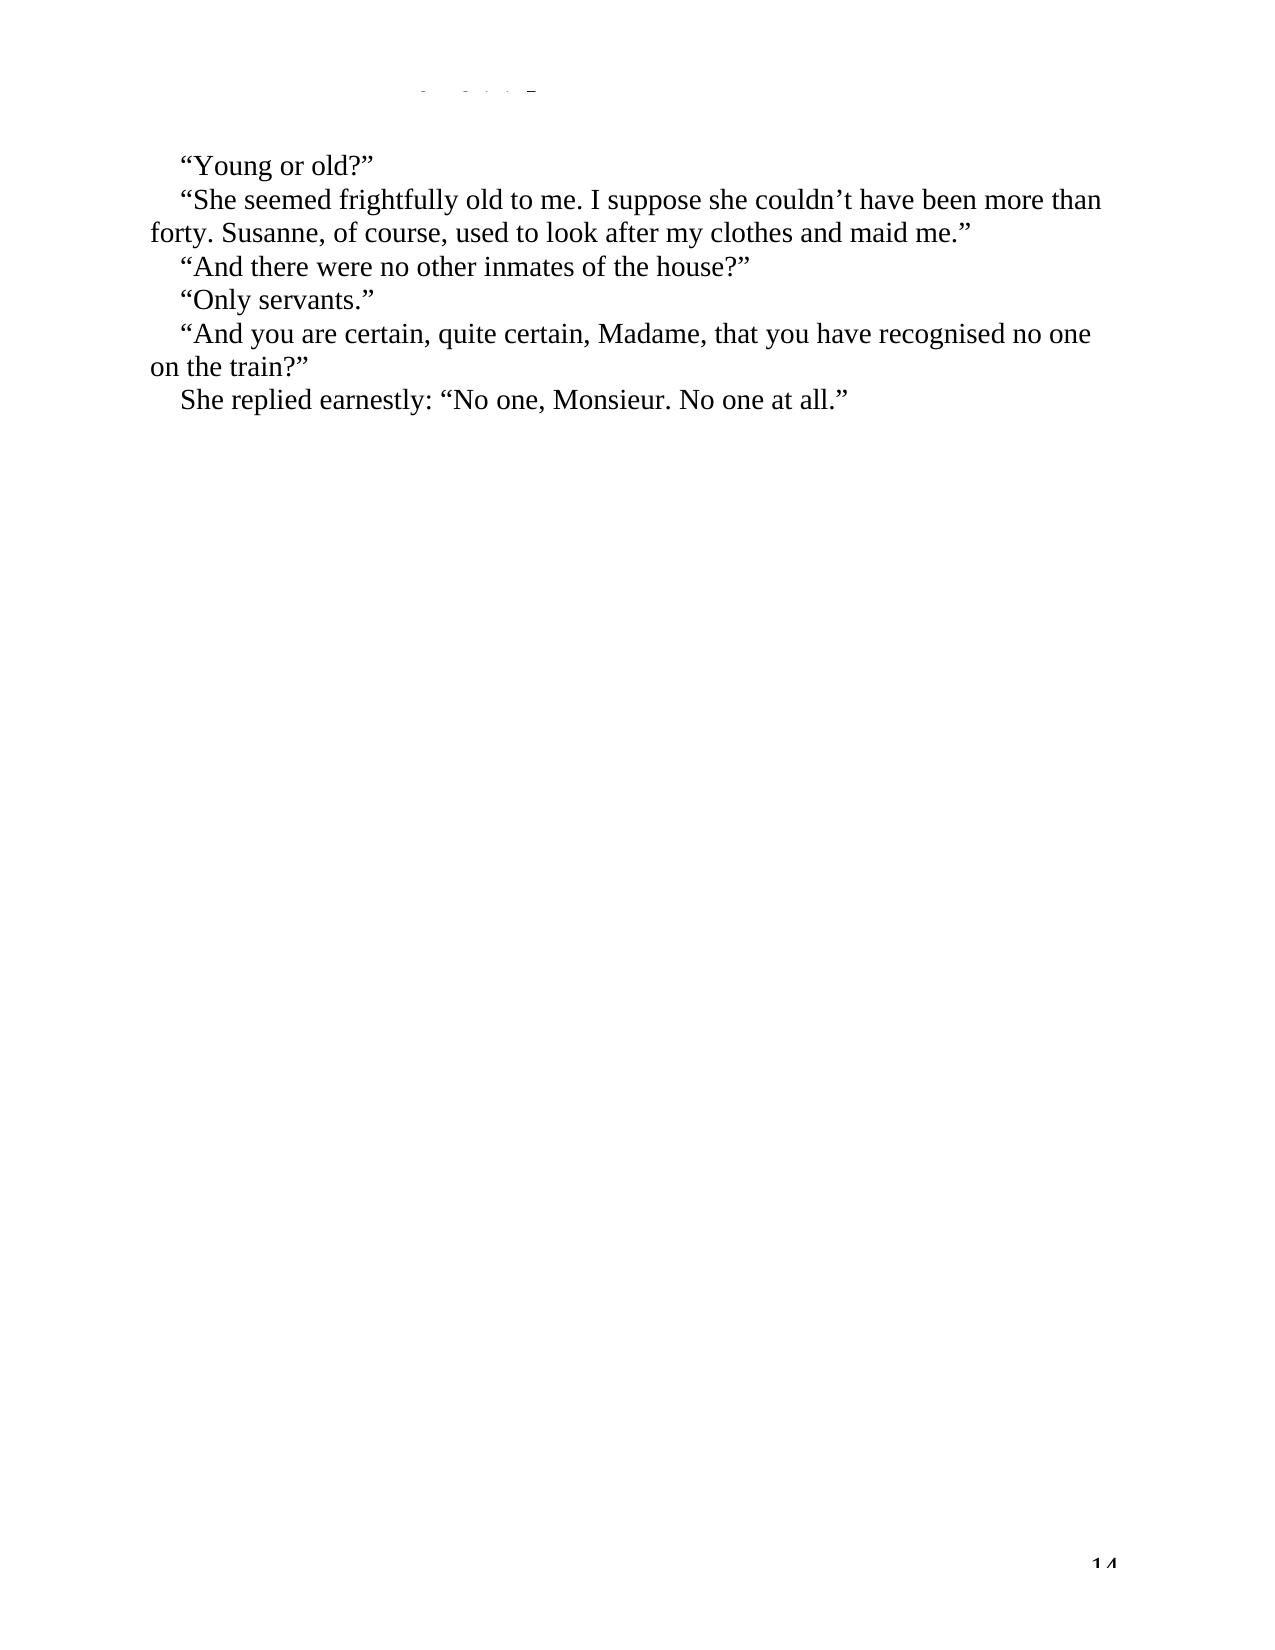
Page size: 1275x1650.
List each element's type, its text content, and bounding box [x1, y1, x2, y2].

text “And you are certain, quite certain, Madame, that you have recognised no one on the train?” [150, 316, 1119, 383]
text She replied earnestly: “No one, Monsieur. No one at all.” [180, 383, 1137, 417]
text “And there were no other inmates of the house?” “Only servants.” [180, 249, 764, 316]
text “Young or old?” [180, 148, 1137, 182]
text “She seemed frightfully old to me. I suppose she couldn’t have been more than forty. Susanne, of course, used to look after my clothes and maid me.” [150, 182, 1137, 249]
